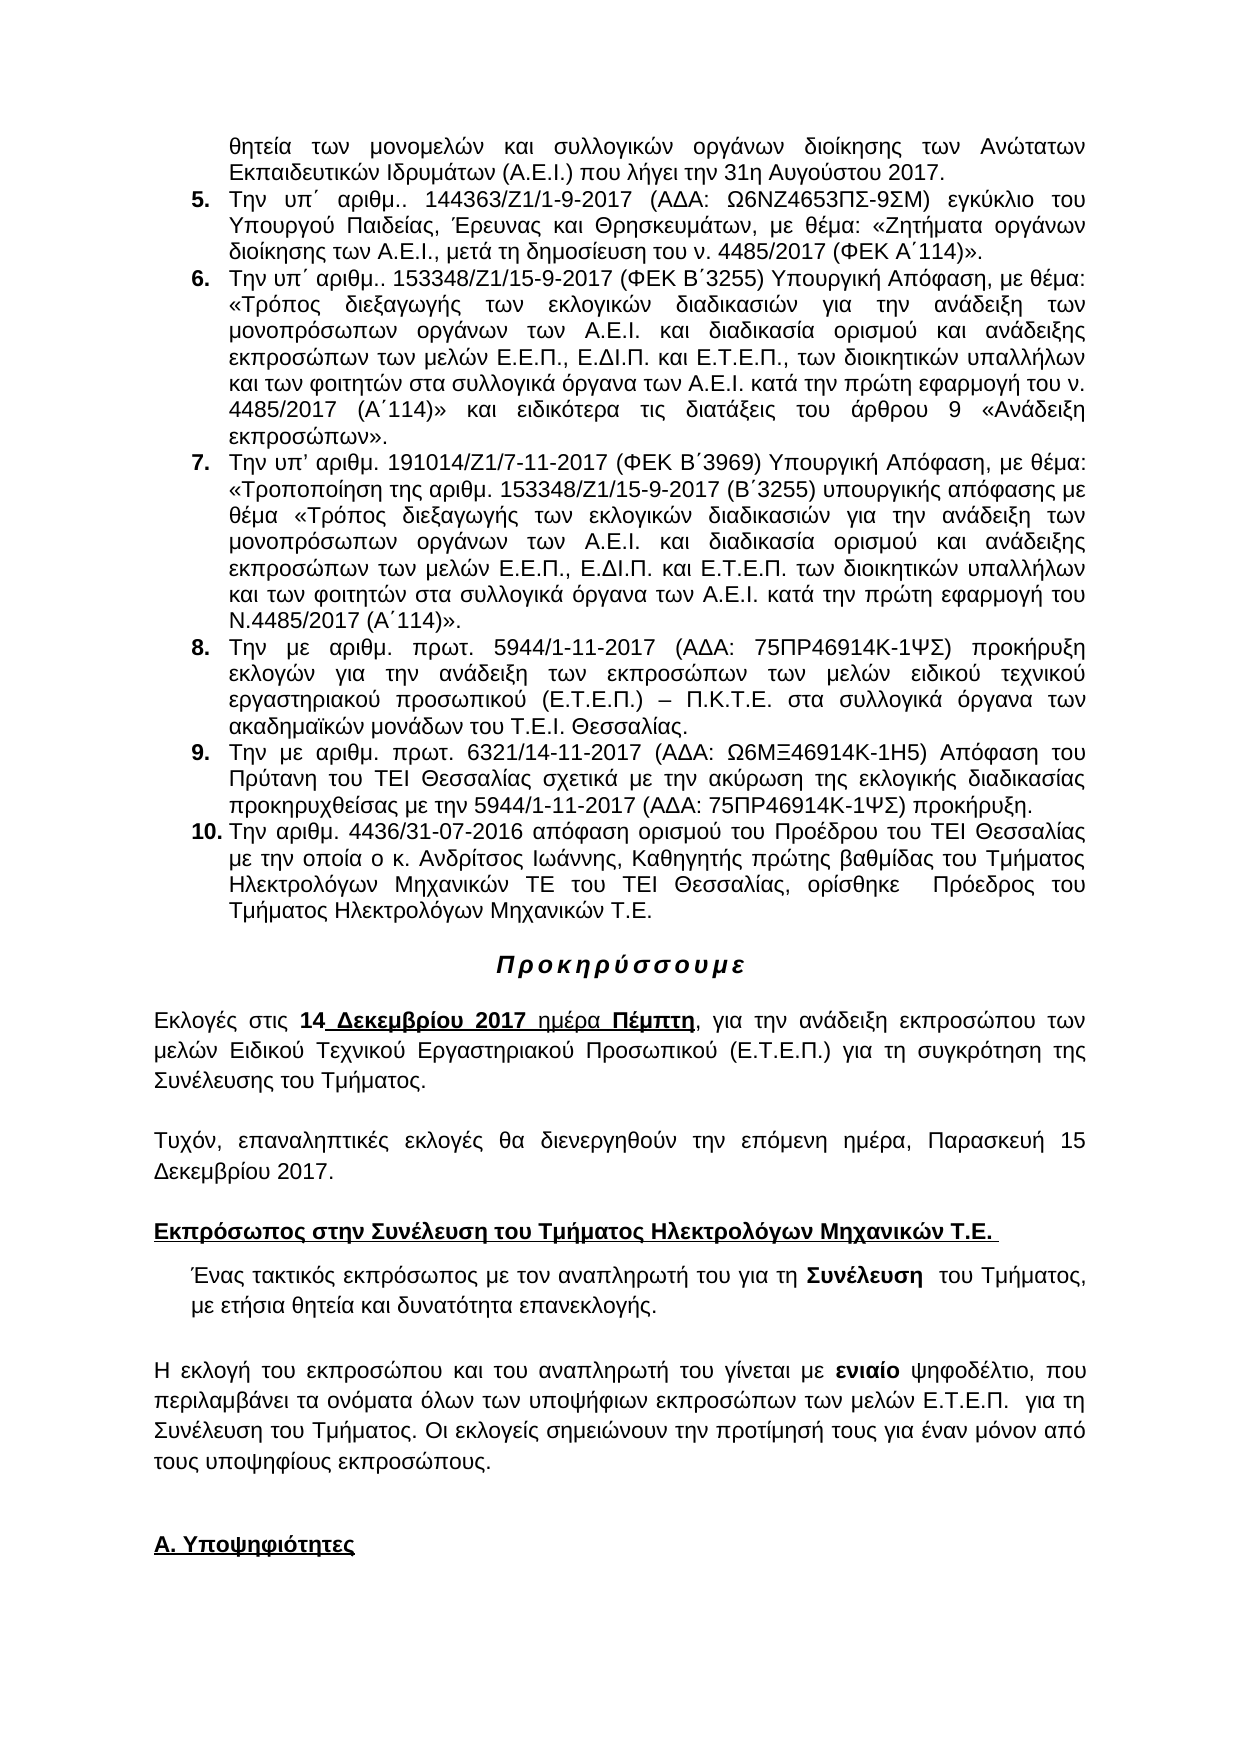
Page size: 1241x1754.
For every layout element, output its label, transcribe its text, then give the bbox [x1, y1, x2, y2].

text Εκλογές στις 14 Δεκεμβρίου 2017 ημέρα Πέμπτη, για την ανάδειξη εκπροσώπου των μελών Ειδικού Τεχνικού Εργαστηριακού Προσωπικού (Ε.Τ.Ε.Π.) για τη συγκρότηση της Συνέλευσης του Τμήματος. [153, 1007, 1087, 1093]
list Την αριθμ. 4436/31-07-2016 απόφαση ορισμού του Προέδρου του ΤΕΙ Θεσσαλίας με την οποία ο κ. Ανδρίτσος Ιωάννης, Καθηγητής πρώτης βαθμίδας του Τμήματος Ηλεκτρολόγων Μηχανικών ΤΕ του ΤΕΙ Θεσσαλίας, ορίσθηκε Πρόεδρος του Τμήματος Ηλεκτρολόγων Μηχανικών Τ.Ε. [191, 818, 1087, 923]
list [191, 133, 1087, 186]
text Η εκλογή του εκπροσώπου και του αναπληρωτή του γίνεται με ενιαίο ψηφοδέλτιο, που περιλαμβάνει τα ονόματα όλων των υποψήφιων εκπροσώπων των μελών Ε.Τ.Ε.Π. για τη Συνέλευση του Τμήματος. Οι εκλογείς σημειώνουν την προτίμησή τους για έναν μόνον από τους υποψηφίους εκπροσώπους. [153, 1357, 1087, 1474]
text Τυχόν, επαναληπτικές εκλογές θα διενεργηθούν την επόμενη ημέρα, Παρασκευή 15 Δεκεμβρίου 2017. [153, 1127, 1087, 1184]
subtitle Προκηρύσσουμε [153, 950, 1087, 979]
text Εκπρόσωπος στην Συνέλευση του Τμήματος Ηλεκτρολόγων Μηχανικών Τ.Ε. [153, 1218, 1087, 1244]
list Την με αριθμ. πρωτ. 6321/14-11-2017 (ΑΔΑ: Ω6ΜΞ46914Κ-1Η5) Απόφαση του Πρύτανη του ΤΕΙ Θεσσαλίας σχετικά με την ακύρωση της εκλογικής διαδικασίας προκηρυχθείσας με την 5944/1-11-2017 (ΑΔΑ: 75ΠΡ46914Κ-1ΨΣ) προκήρυξη. [191, 739, 1087, 818]
list Την υπ΄ αριθμ.. 144363/Ζ1/1-9-2017 (ΑΔΑ: Ω6ΝΖ4653ΠΣ-9ΣΜ) εγκύκλιο του Υπουργού Παιδείας, Έρευνας και Θρησκευμάτων, με θέμα: «Ζητήματα οργάνων διοίκησης των Α.Ε.Ι., μετά τη δημοσίευση του ν. 4485/2017 (ΦΕΚ Α΄114)». [191, 186, 1087, 265]
list Την υπ΄ αριθμ.. 153348/Ζ1/15-9-2017 (ΦΕΚ Β΄3255) Υπουργική Απόφαση, με θέμα: «Τρόπος διεξαγωγής των εκλογικών διαδικασιών για την ανάδειξη των μονοπρόσωπων οργάνων των Α.Ε.Ι. και διαδικασία ορισμού και ανάδειξης εκπροσώπων των μελών Ε.Ε.Π., Ε.ΔΙ.Π. και Ε.Τ.Ε.Π., των διοικητικών υπαλλήλων και των φοιτητών στα συλλογικά όργανα των Α.Ε.Ι. κατά την πρώτη εφαρμογή του ν. 4485/2017 (Α΄114)» και ειδικότερα τις διατάξεις του άρθρου 9 «Ανάδειξη εκπροσώπων». [191, 265, 1087, 449]
text Ένας τακτικός εκπρόσωπος με τον αναπληρωτή του για τη Συνέλευση του Τμήματος, με ετήσια θητεία και δυνατότητα επανεκλογής. [191, 1262, 1087, 1319]
text Α. Υποψηφιότητες [153, 1531, 1087, 1557]
list Την υπ’ αριθμ. 191014/Ζ1/7-11-2017 (ΦΕΚ Β΄3969) Υπουργική Απόφαση, με θέμα: «Τροποποίηση της αριθμ. 153348/Ζ1/15-9-2017 (Β΄3255) υπουργικής απόφασης με θέμα «Τρόπος διεξαγωγής των εκλογικών διαδικασιών για την ανάδειξη των μονοπρόσωπων οργάνων των Α.Ε.Ι. και διαδικασία ορισμού και ανάδειξης εκπροσώπων των μελών Ε.Ε.Π., Ε.ΔΙ.Π. και Ε.Τ.Ε.Π. των διοικητικών υπαλλήλων και των φοιτητών στα συλλογικά όργανα των Α.Ε.Ι. κατά την πρώτη εφαρμογή του Ν.4485/2017 (Α΄114)». [191, 449, 1087, 634]
list Την με αριθμ. πρωτ. 5944/1-11-2017 (ΑΔΑ: 75ΠΡ46914Κ-1ΨΣ) προκήρυξη εκλογών για την ανάδειξη των εκπροσώπων των μελών ειδικού τεχνικού εργαστηριακού προσωπικού (Ε.Τ.Ε.Π.) – Π.Κ.Τ.Ε. στα συλλογικά όργανα των ακαδημαϊκών μονάδων του Τ.Ε.Ι. Θεσσαλίας. [191, 634, 1087, 739]
